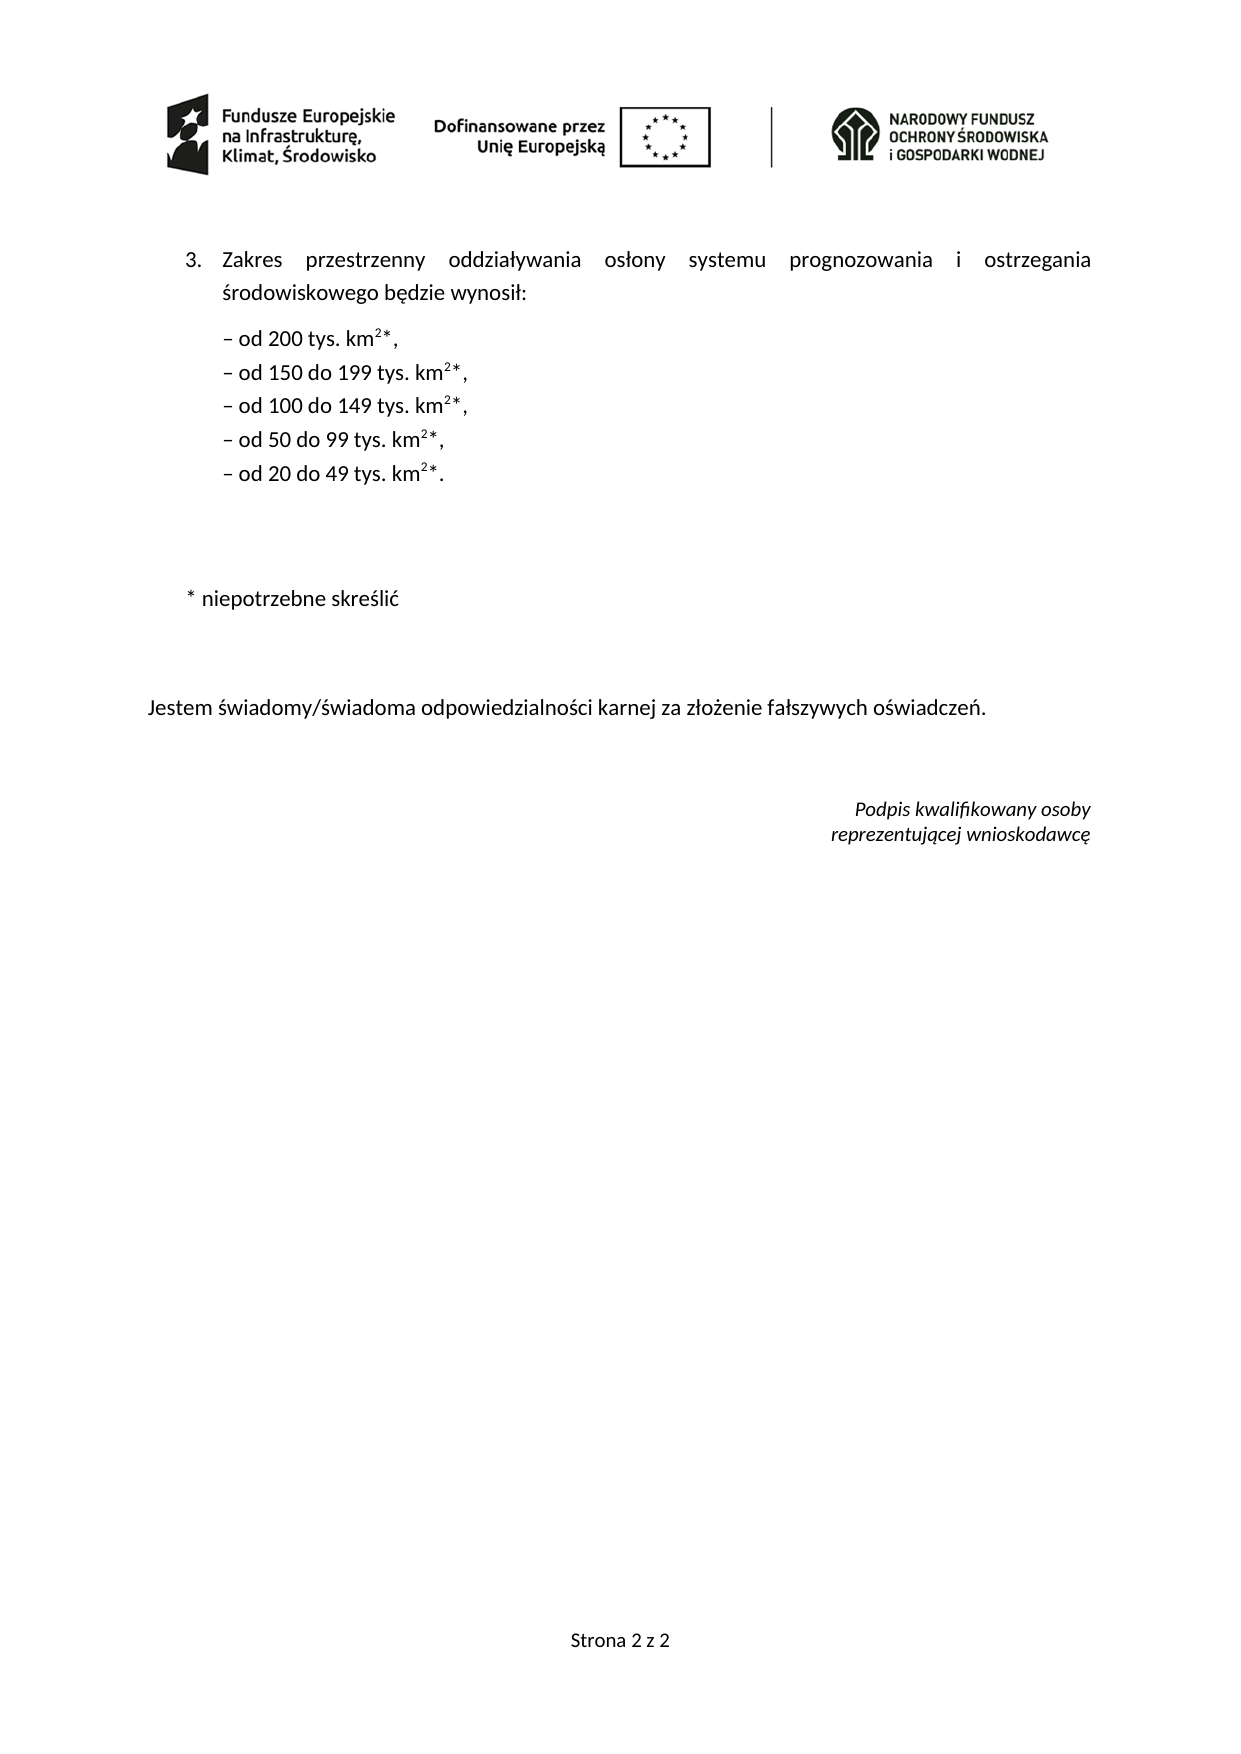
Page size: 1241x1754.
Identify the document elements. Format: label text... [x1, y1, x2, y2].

list – od 200 tys. km2*, [222, 324, 1093, 353]
list – od 150 do 199 tys. km2*, [222, 358, 1093, 386]
text Podpis kwalifikowany osoby reprezentującej wnioskodawcę [723, 796, 1093, 847]
list * niepotrzebne skreślić [185, 584, 1093, 612]
list Zakres przestrzenny oddziaływania osłony systemu prognozowania i ostrzegania środowiskowego będzie wynosił: [185, 245, 1093, 307]
list – od 20 do 49 tys. km2*. [222, 459, 1093, 487]
list – od 100 do 149 tys. km2*, [222, 392, 1093, 420]
list – od 50 do 99 tys. km2*, [222, 425, 1093, 453]
text Jestem świadomy/świadoma odpowiedzialności karnej za złożenie fałszywych oświadczeń. [148, 693, 1093, 721]
picture [147, 73, 1092, 195]
